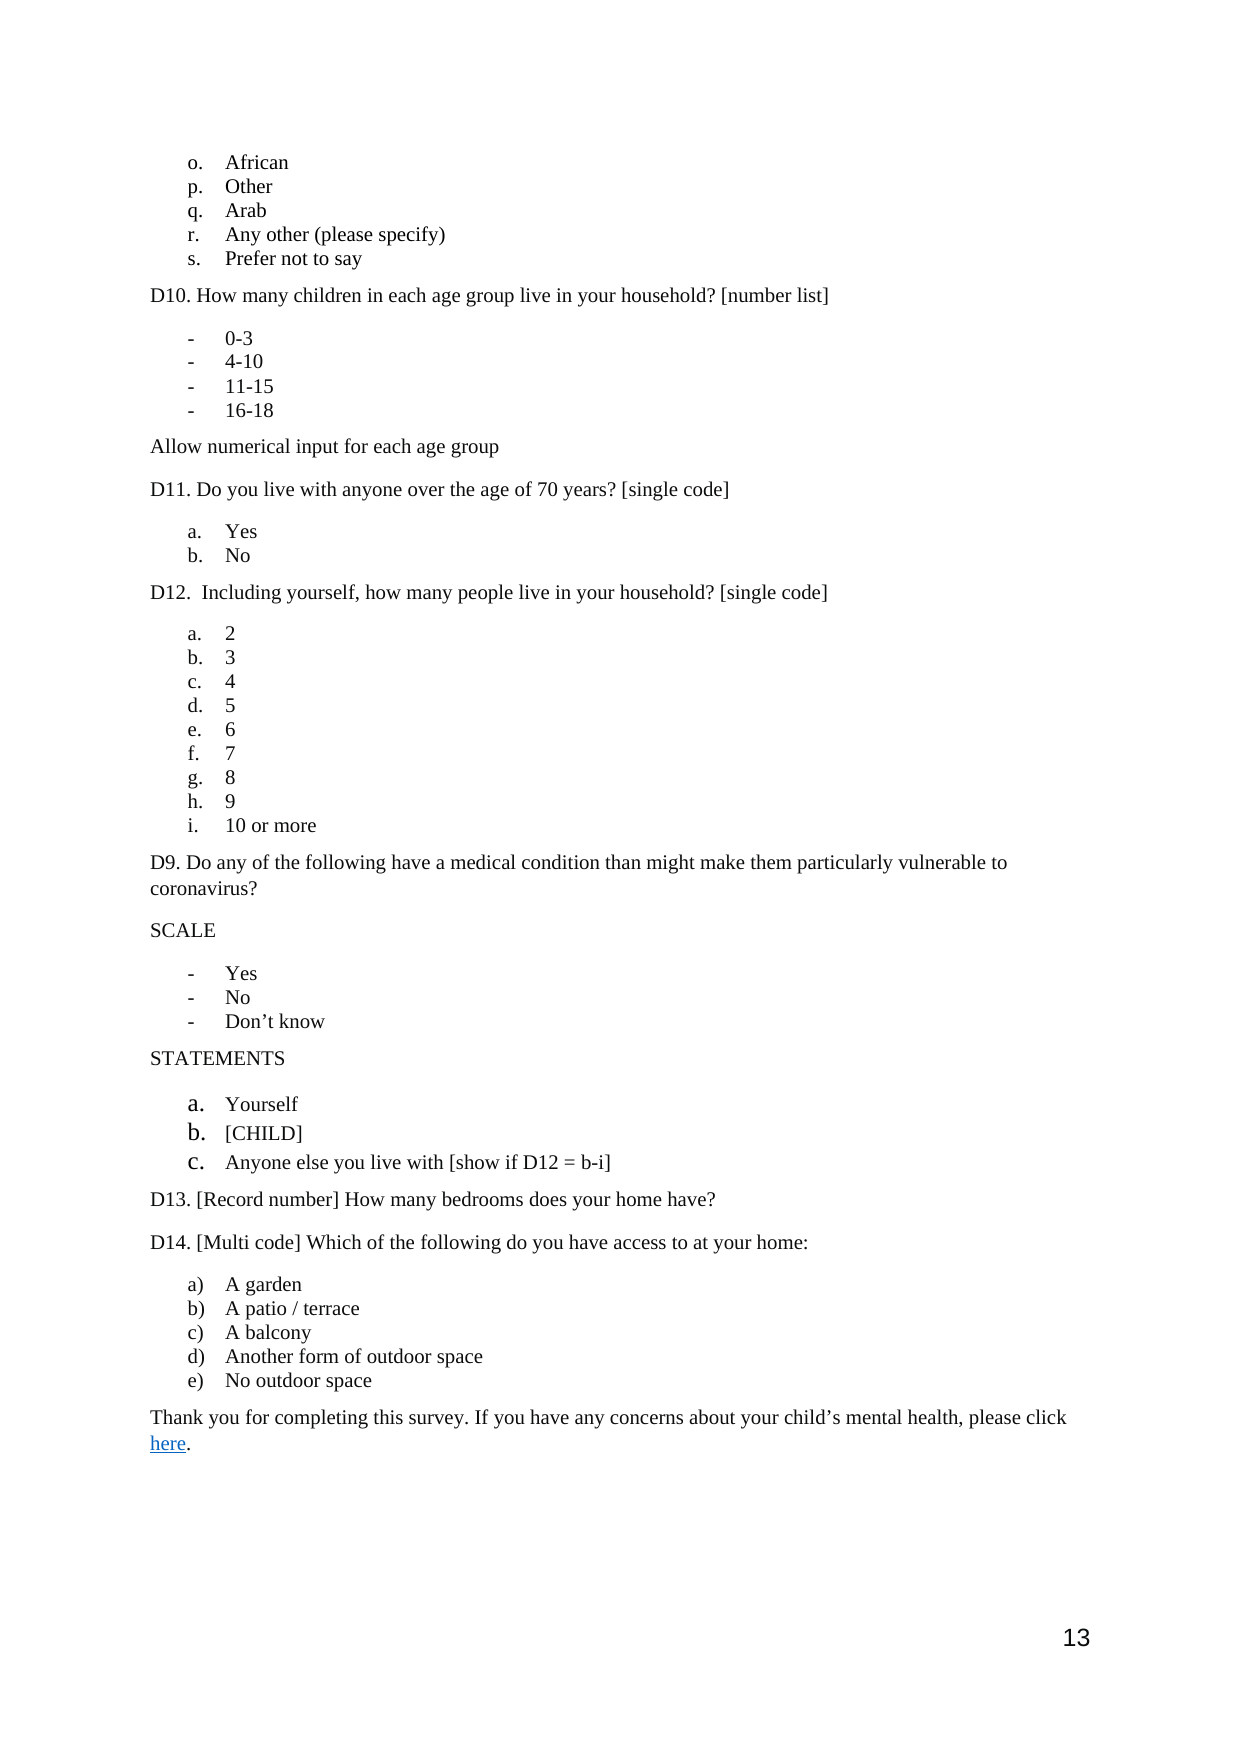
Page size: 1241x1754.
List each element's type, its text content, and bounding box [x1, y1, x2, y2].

list 5 [187, 693, 1090, 717]
list Any other (please specify) [187, 222, 1090, 246]
list Another form of outdoor space [187, 1344, 1090, 1368]
list Prefer not to say [187, 246, 1090, 270]
list African [187, 150, 1090, 174]
text D14. [Multi code] Which of the following do you have access to at your home: [150, 1229, 1090, 1254]
text D12. Including yourself, how many people live in your household? [single code] [150, 580, 1090, 604]
list 0-3 [187, 325, 1090, 349]
text Thank you for completing this survey. If you have any concerns about your child’s mental health, please click here. [150, 1405, 1090, 1455]
list 16-18 [187, 398, 1090, 422]
list Yourself [187, 1088, 1090, 1117]
list A balcony [187, 1320, 1090, 1344]
list 9 [187, 789, 1090, 813]
list 8 [187, 765, 1090, 789]
list Yes [187, 519, 1090, 543]
list Yes [187, 961, 1090, 985]
list No [187, 543, 1090, 567]
text D11. Do you live with anyone over the age of 70 years? [single code] [150, 477, 1090, 501]
list A garden [187, 1272, 1090, 1296]
text Allow numerical input for each age group [150, 434, 1090, 458]
list [CHILD] [187, 1117, 1090, 1146]
list 2 [187, 621, 1090, 645]
list No outdoor space [187, 1368, 1090, 1392]
list 10 or more [187, 813, 1090, 837]
text D9. Do any of the following have a medical condition than might make them particularly vulnerable to coronavirus? [150, 850, 1090, 900]
list Anyone else you live with [show if D12 = b-i] [187, 1146, 1090, 1174]
list 6 [187, 717, 1090, 741]
list Arab [187, 198, 1090, 222]
list 4-10 [187, 349, 1090, 373]
text D10. How many children in each age group live in your household? [number list] [150, 283, 1090, 307]
text STATEMENTS [150, 1046, 1090, 1070]
text D13. [Record number] How many bedrooms does your home have? [150, 1187, 1090, 1211]
list 11-15 [187, 373, 1090, 398]
text SCALE [150, 918, 1090, 942]
list 3 [187, 645, 1090, 669]
list Don’t know [187, 1009, 1090, 1033]
list A patio / terrace [187, 1296, 1090, 1320]
list 7 [187, 741, 1090, 765]
list Other [187, 174, 1090, 198]
list No [187, 985, 1090, 1009]
list 4 [187, 669, 1090, 693]
